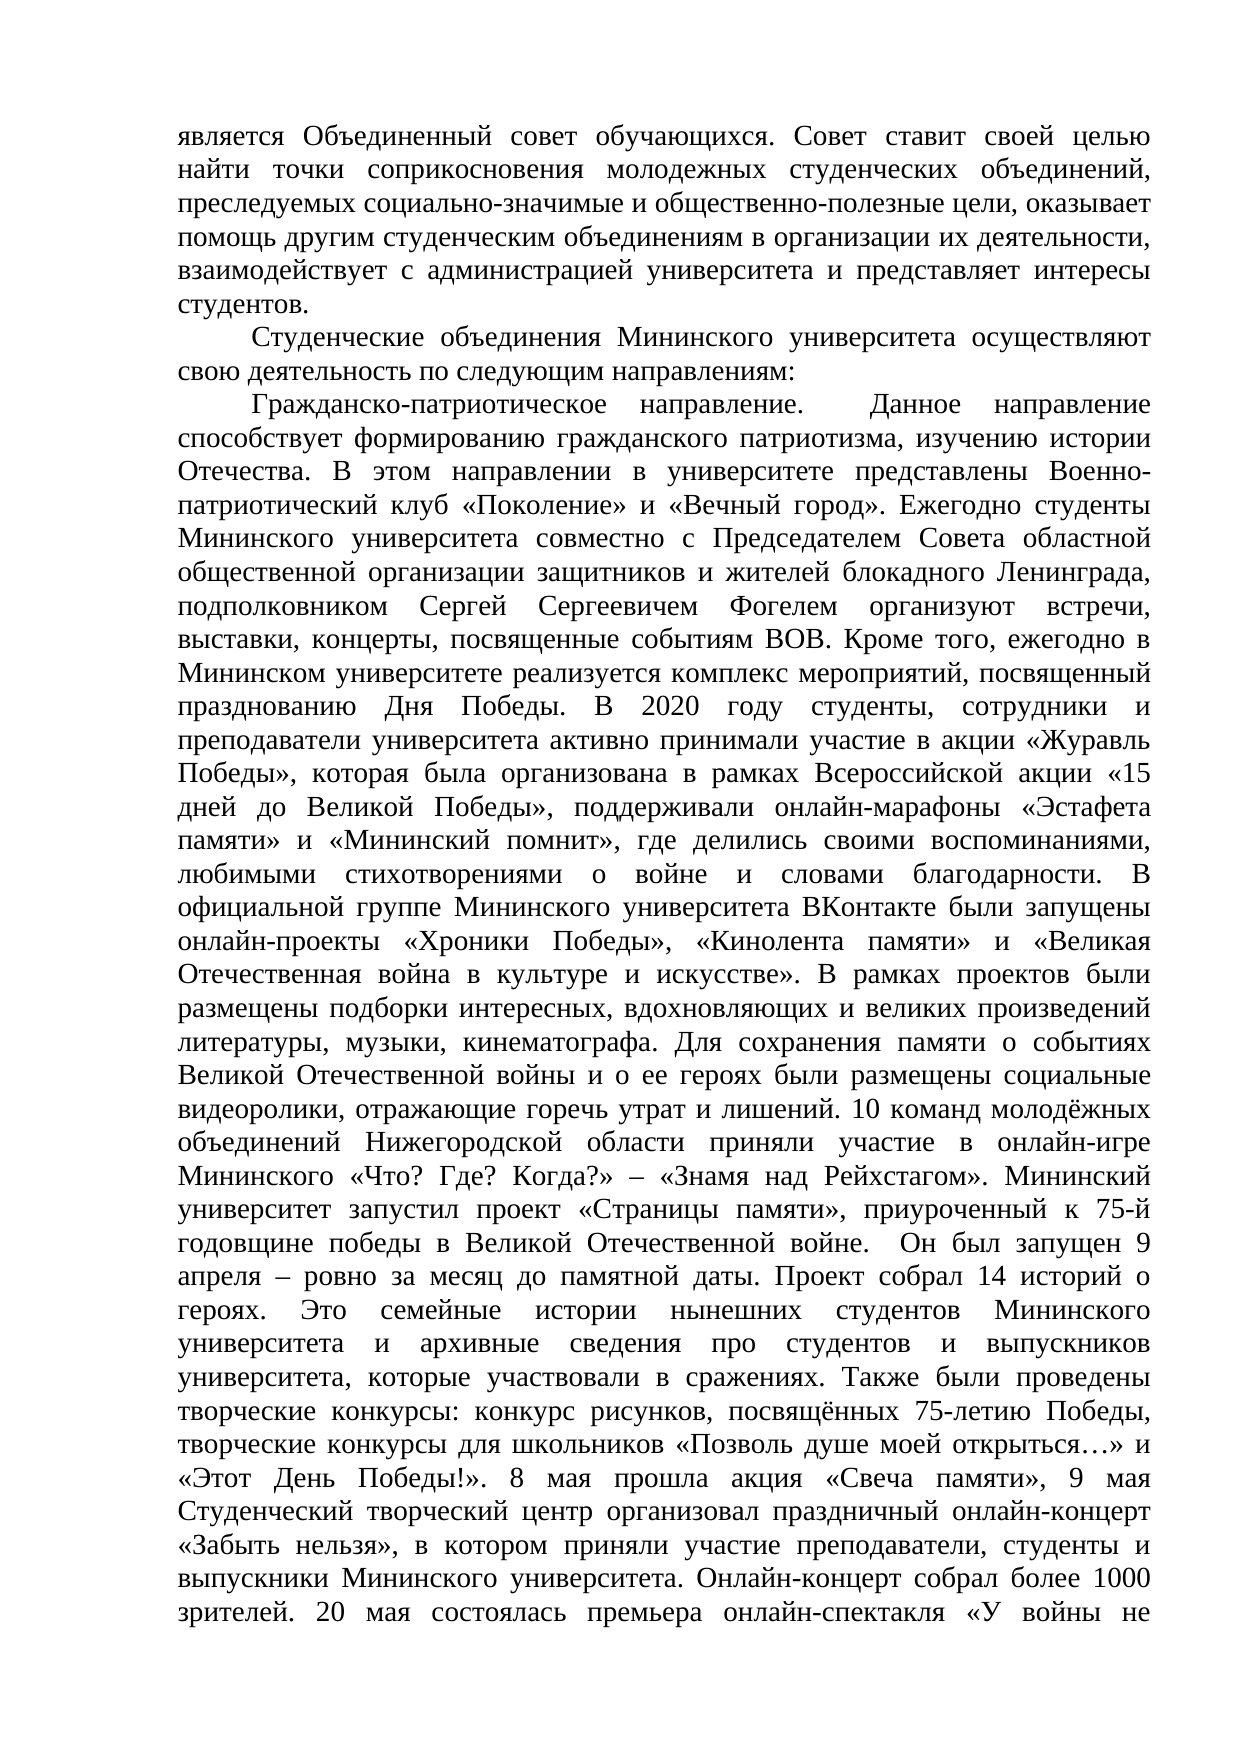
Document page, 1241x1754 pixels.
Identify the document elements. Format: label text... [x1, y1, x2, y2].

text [177, 386, 1152, 1627]
text Студенческие объединения Мининского университета осуществляют свою деятельность по следующим направлениям: [177, 319, 1152, 386]
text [177, 118, 1152, 319]
